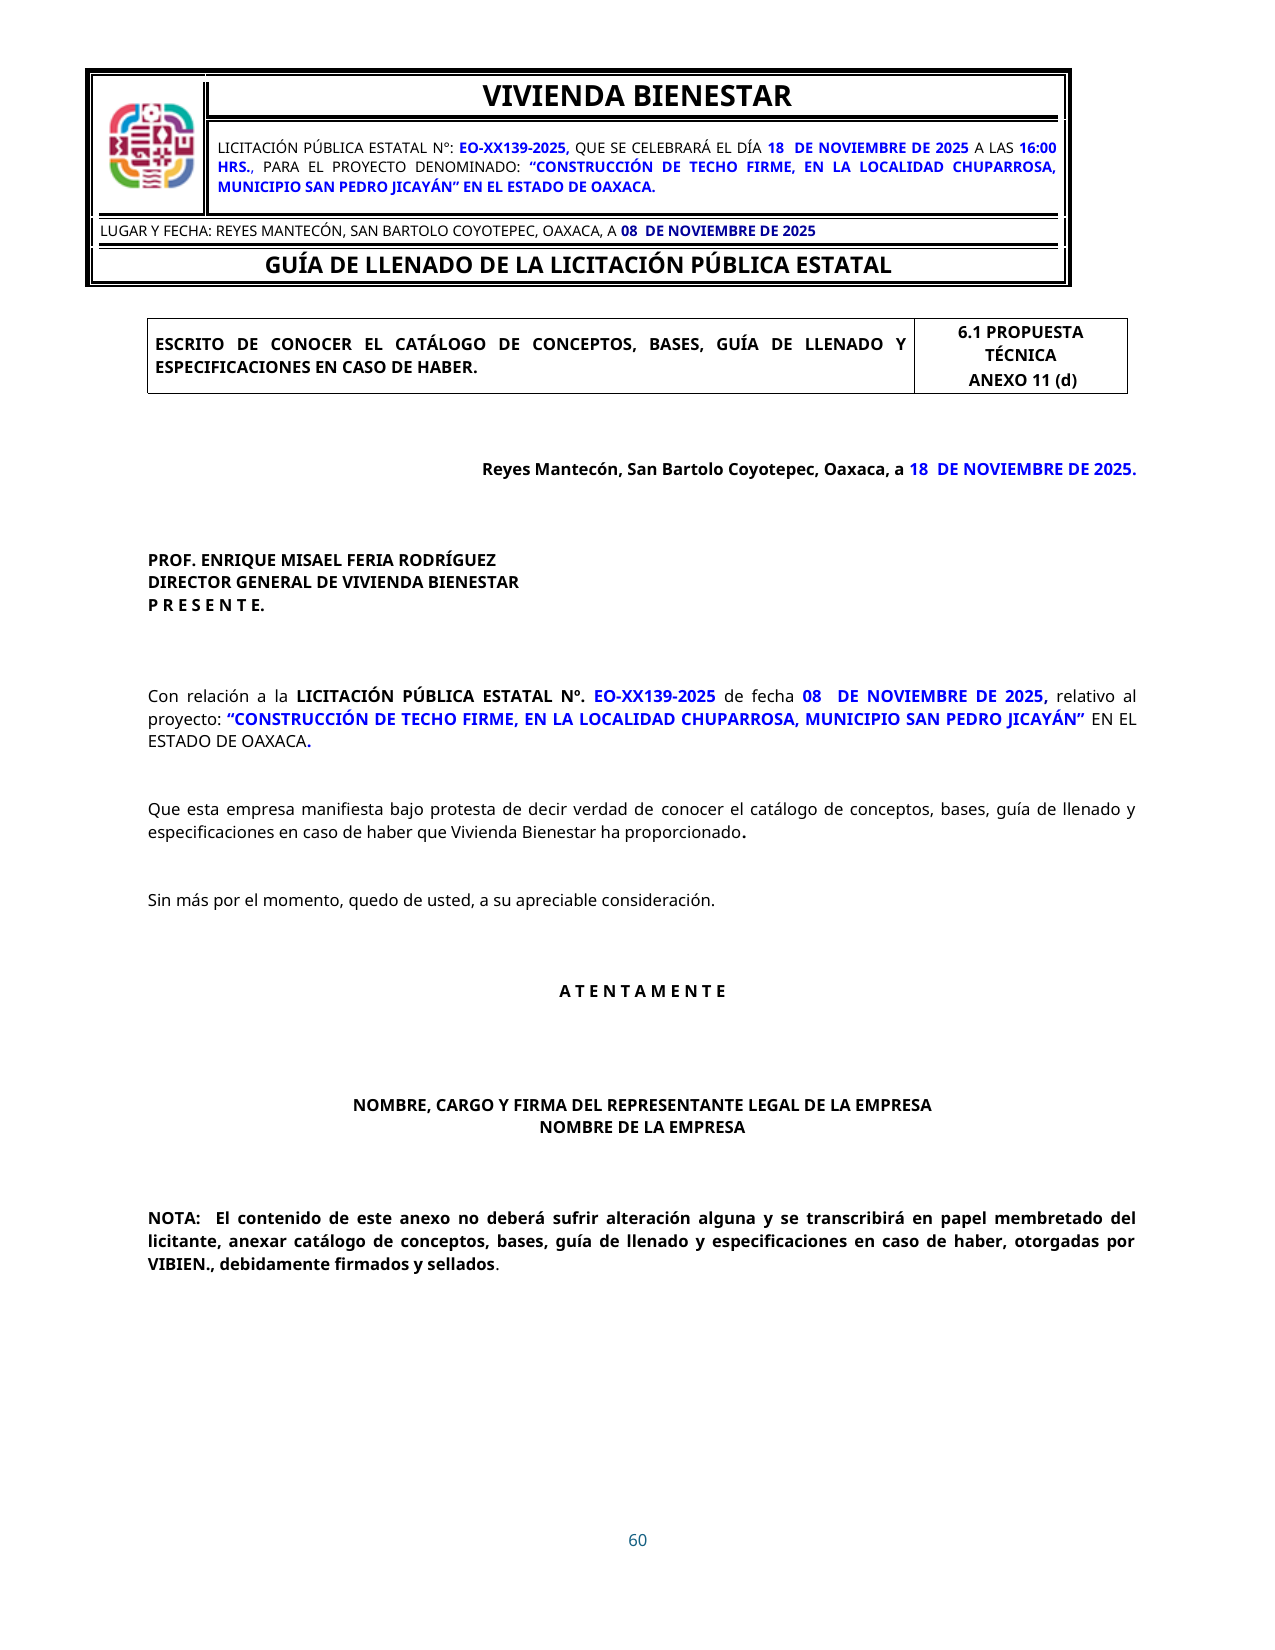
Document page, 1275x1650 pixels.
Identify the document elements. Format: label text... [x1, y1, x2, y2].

text Reyes Mantecón, San Bartolo Coyotepec, Oaxaca, a 18 DE NOVIEMBRE DE 2025. [148, 457, 1137, 480]
text Que esta empresa manifiesta bajo protesta de decir verdad de conocer el catálogo de conceptos, bases, guía de llenado y especificaciones en caso de haber que Vivienda Bienestar ha proporcionado. [148, 798, 1137, 843]
text Sin más por el momento, quedo de usted, a su apreciable consideración. [148, 889, 1137, 911]
list Con relación a la LICITACIÓN PÚBLICA ESTATAL Nº. EO-XX139-2025 de fecha 08 DE NOVIEMBRE DE 2025, relativo al proyecto: “CONSTRUCCIÓN DE TECHO FIRME, EN LA LOCALIDAD CHUPARROSA, MUNICIPIO SAN PEDRO JICAYÁN” EN EL ESTADO DE OAXACA. [148, 684, 1137, 752]
text P R E S E N T E. [148, 593, 1137, 616]
text A T E N T A M E N T E [148, 979, 1137, 1002]
text DIRECTOR GENERAL DE VIVIENDA BIENESTAR [148, 571, 1137, 593]
text PROF. ENRIQUE MISAEL FERIA RODRÍGUEZ [148, 548, 1137, 571]
picture [98, 95, 203, 194]
text NOTA: El contenido de este anexo no deberá sufrir alteración alguna y se transcribirá en papel membretado del licitante, anexar catálogo de conceptos, bases, guía de llenado y especificaciones en caso de haber, otorgadas por VIBIEN., debidamente firmados y sellados. [148, 1207, 1137, 1275]
text NOMBRE DE LA EMPRESA [148, 1116, 1137, 1138]
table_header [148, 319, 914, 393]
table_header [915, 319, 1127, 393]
text NOMBRE, CARGO Y FIRMA DEL REPRESENTANTE LEGAL DE LA EMPRESA [148, 1093, 1137, 1116]
